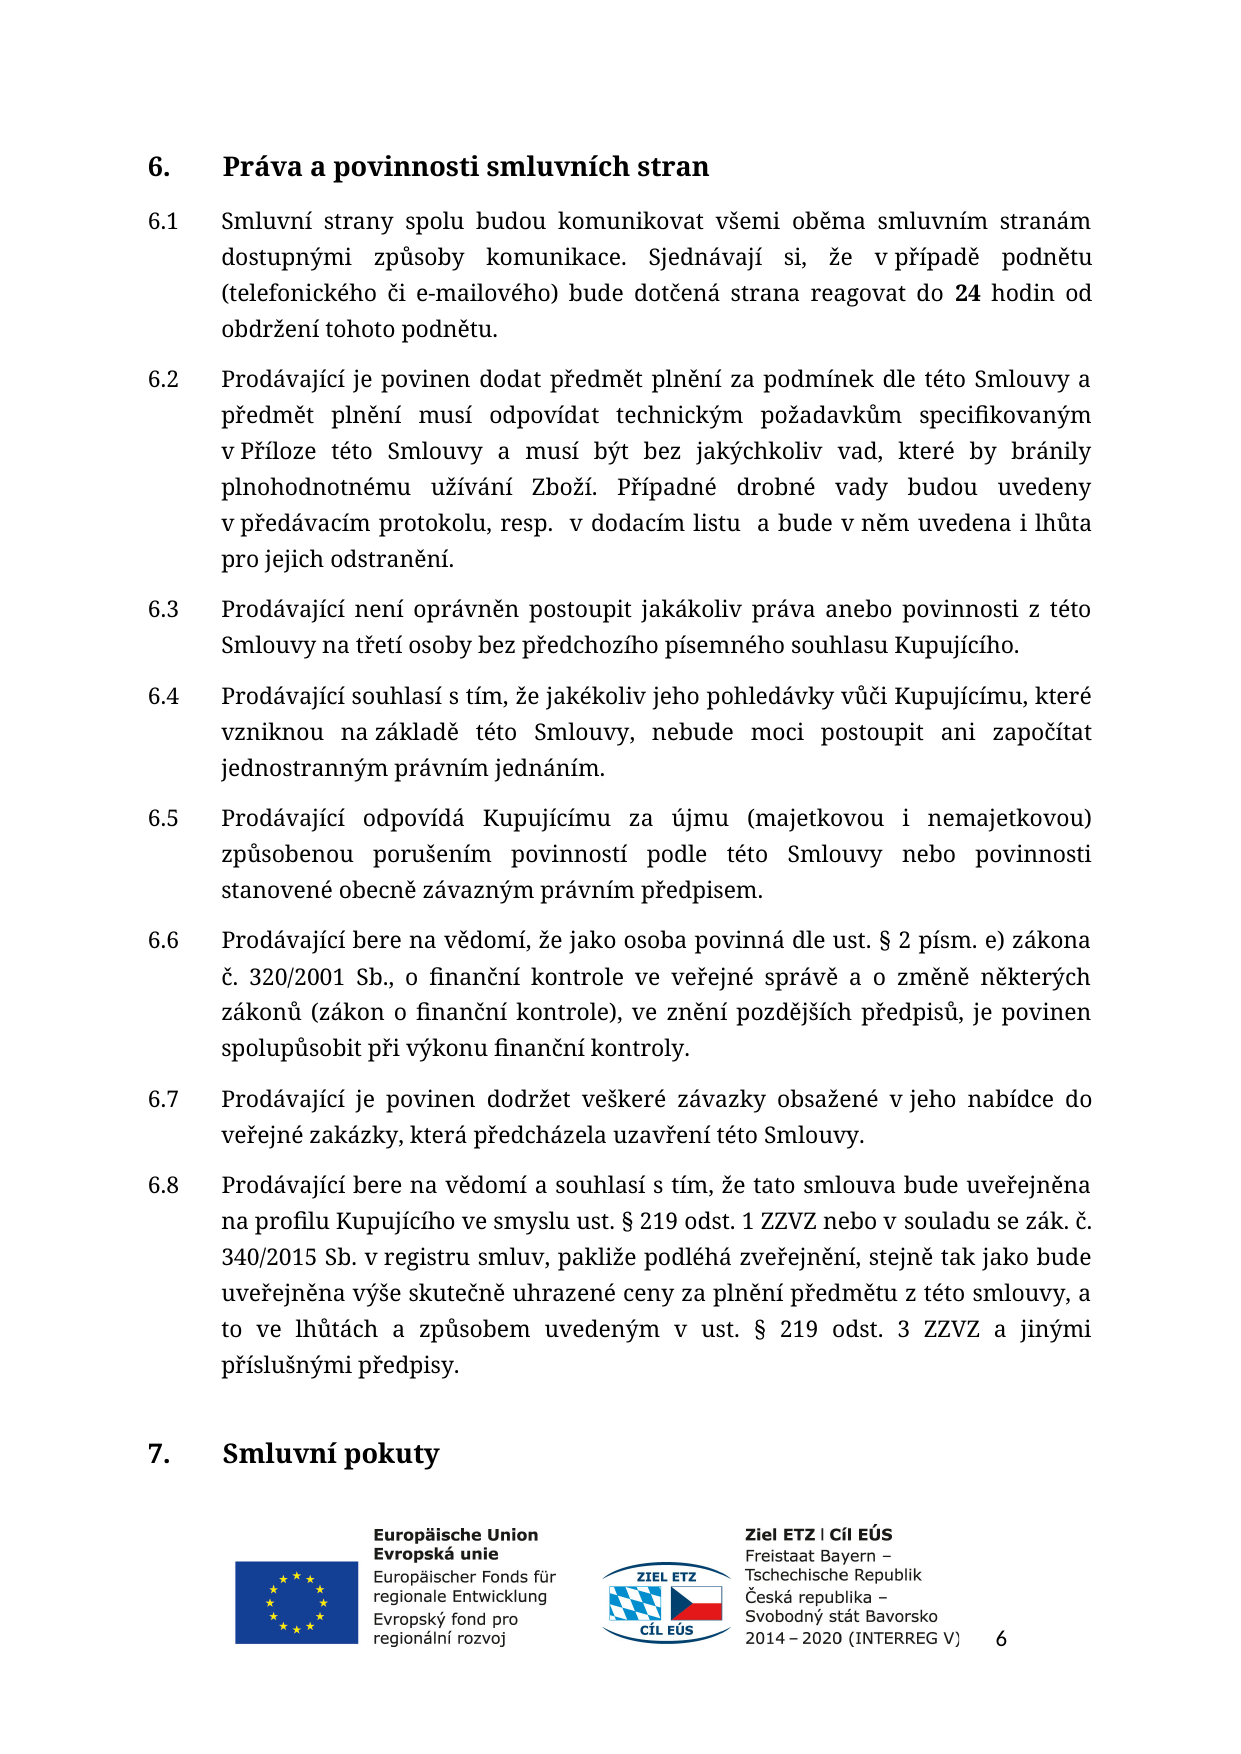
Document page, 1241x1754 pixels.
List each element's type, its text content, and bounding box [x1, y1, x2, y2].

text 6.6 Prodávající bere na vědomí, že jako osoba povinná dle ust. § 2 písm. e) zákona č. 320/2001 Sb., o finanční kontrole ve veřejné správě a o změně některých zákonů (zákon o finanční kontrole), ve znění pozdějších předpisů, je povinen spolupůsobit při výkonu finanční kontroly. [148, 924, 1092, 1063]
text 6.8 Prodávající bere na vědomí a souhlasí s tím, že tato smlouva bude uveřejněna na profilu Kupujícího ve smyslu ust. § 219 odst. 1 ZZVZ nebo v souladu se zák. č. 340/2015 Sb. v registru smluv, pakliže podléhá zveřejnění, stejně tak jako bude uveřejněna výše skutečně uhrazené ceny za plnění předmětu z této smlouvy, a to ve lhůtách a způsobem uvedeným v ust. § 219 odst. 3 ZZVZ a jinými příslušnými předpisy. [148, 1169, 1092, 1380]
list Práva a povinnosti smluvních stran [148, 148, 1092, 184]
text 6.1 Smluvní strany spolu budou komunikovat všemi oběma smluvním stranám dostupnými způsoby komunikace. Sjednávají si, že v případě podnětu (telefonického či e-mailového) bude dotčená strana reagovat do 24 hodin od obdržení tohoto podnětu. [148, 205, 1092, 344]
text 6.2 Prodávající je povinen dodat předmět plnění za podmínek dle této Smlouvy a předmět plnění musí odpovídat technickým požadavkům specifikovaným v Příloze této Smlouvy a musí být bez jakýchkoliv vad, které by bránily plnohodnotnému užívání Zboží. Případné drobné vady budou uvedeny v předávacím protokolu, resp. v dodacím listu a bude v něm uvedena i lhůta pro jejich odstranění. [148, 363, 1092, 574]
text 6.5 Prodávající odpovídá Kupujícímu za újmu (majetkovou i nemajetkovou) způsobenou porušením povinností podle této Smlouvy nebo povinnosti stanovené obecně závazným právním předpisem. [148, 802, 1092, 905]
text 6.7 Prodávající je povinen dodržet veškeré závazky obsažené v jeho nabídce do veřejné zakázky, která předcházela uzavření této Smlouvy. [148, 1083, 1092, 1150]
text 6.3 Prodávající není oprávněn postoupit jakákoliv práva anebo povinnosti z této Smlouvy na třetí osoby bez předchozího písemného souhlasu Kupujícího. [148, 593, 1092, 660]
text 6.4 Prodávající souhlasí s tím, že jakékoliv jeho pohledávky vůči Kupujícímu, které vzniknou na základě této Smlouvy, nebude moci postoupit ani započítat jednostranným právním jednáním. [148, 680, 1092, 783]
list Smluvní pokuty [148, 1435, 1092, 1472]
picture [602, 1524, 960, 1647]
picture [233, 1528, 556, 1647]
